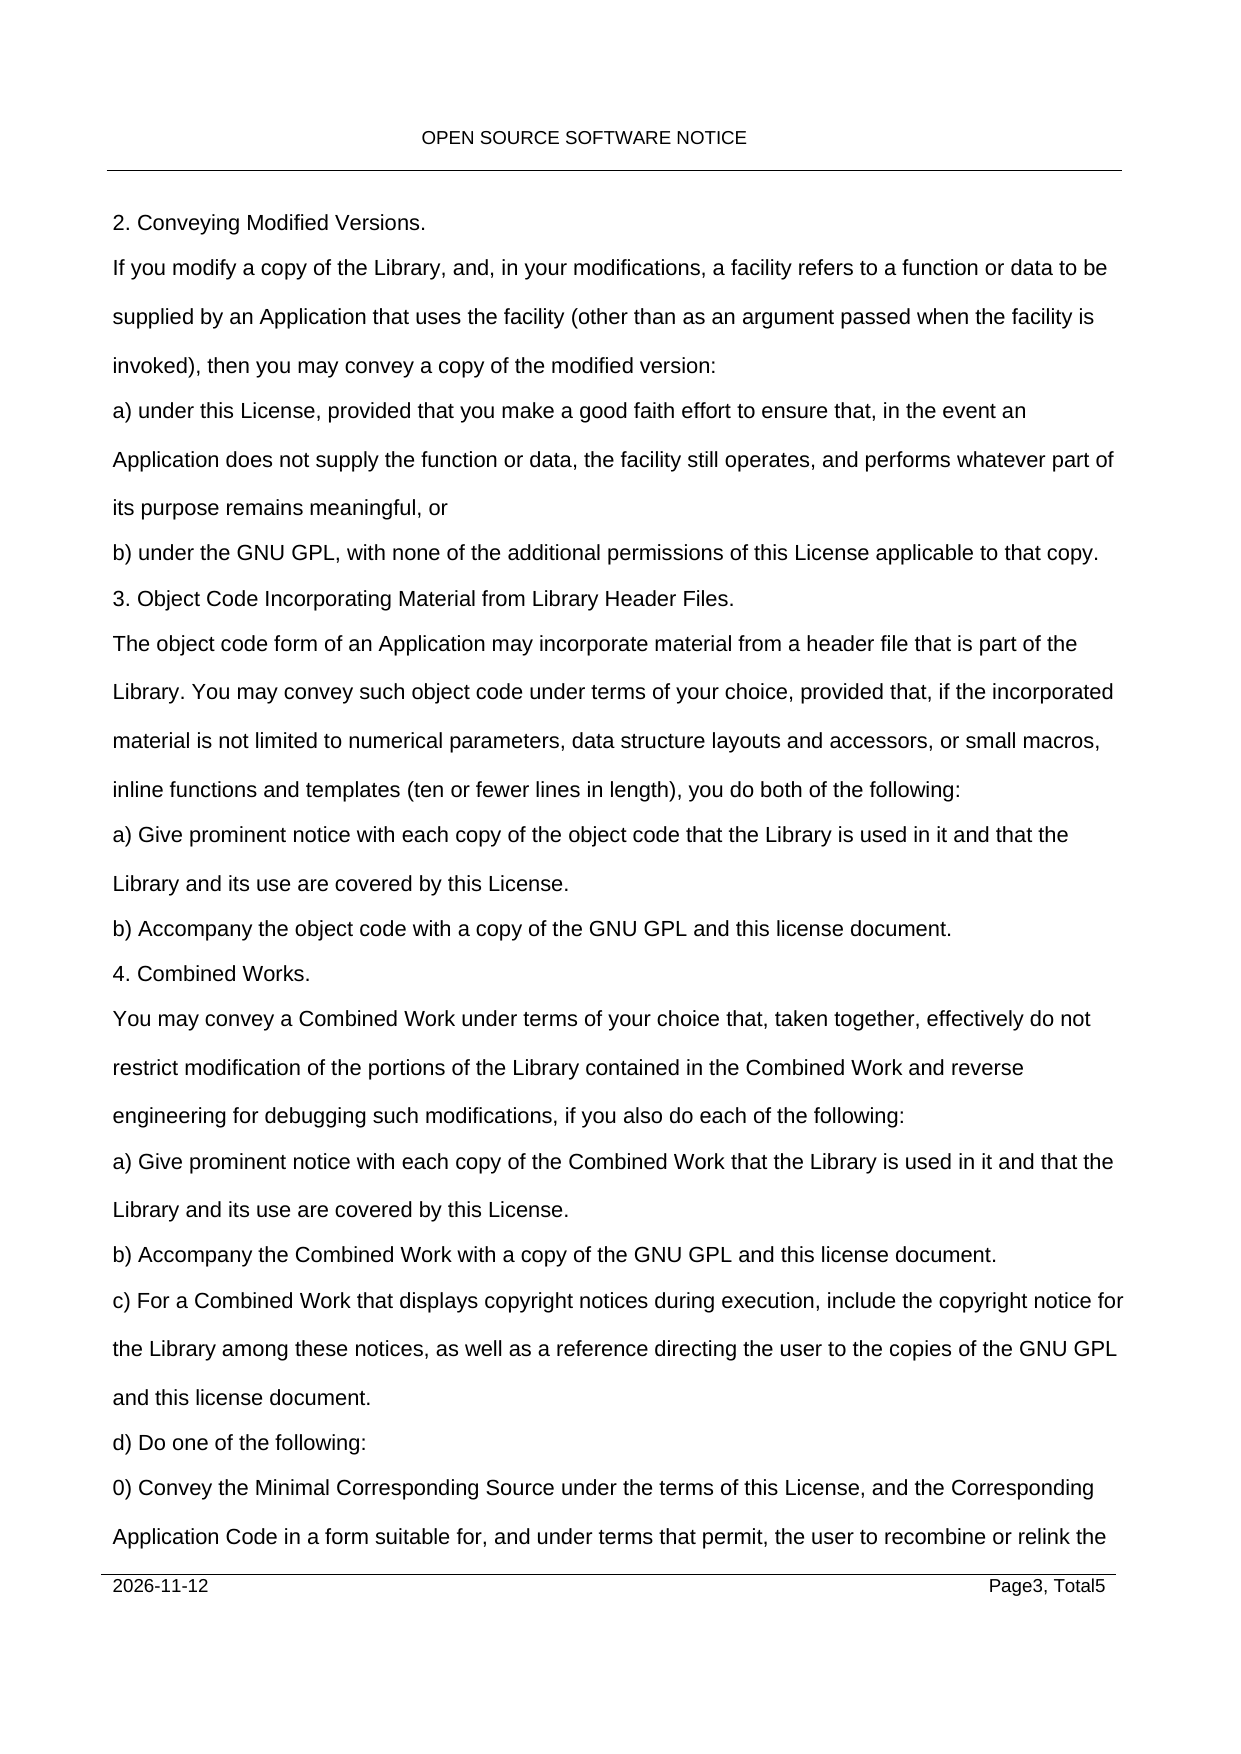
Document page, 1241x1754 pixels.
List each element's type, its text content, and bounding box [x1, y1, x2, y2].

text a) Give prominent notice with each copy of the Combined Work that the Library is used in it and that the Library and its use are covered by this License. [112, 1145, 1128, 1226]
text d) Do one of the following: [112, 1426, 1128, 1459]
text 2. Conveying Modified Versions. [112, 206, 1128, 239]
text The object code form of an Application may incorporate material from a header file that is part of the Library. You may convey such object code under terms of your choice, provided that, if the incorporated material is not limited to numerical parameters, data structure layouts and accessors, or small macros, inline functions and templates (ten or fewer lines in length), you do both of the following: [112, 627, 1128, 806]
text You may convey a Combined Work under terms of your choice that, taken together, effectively do not restrict modification of the portions of the Library contained in the Combined Work and reverse engineering for debugging such modifications, if you also do each of the following: [112, 1002, 1128, 1132]
text c) For a Combined Work that displays copyright notices during execution, include the copyright notice for the Library among these notices, as well as a reference directing the user to the copies of the GNU GPL and this license document. [112, 1284, 1128, 1414]
text b) under the GNU GPL, with none of the additional permissions of this License applicable to that copy. [112, 537, 1128, 569]
text 4. Combined Works. [112, 957, 1128, 990]
text If you modify a copy of the Library, and, in your modifications, a facility refers to a function or data to be supplied by an Application that uses the facility (other than as an argument passed when the facility is invoked), then you may convey a copy of the modified version: [112, 251, 1128, 381]
text a) under this License, provided that you make a good faith effort to ensure that, in the event an Application does not supply the function or data, the facility still operates, and performs whatever part of its purpose remains meaningful, or [112, 394, 1128, 524]
text b) Accompany the Combined Work with a copy of the GNU GPL and this license document. [112, 1239, 1128, 1271]
text b) Accompany the object code with a copy of the GNU GPL and this license document. [112, 912, 1128, 944]
text a) Give prominent notice with each copy of the object code that the Library is used in it and that the Library and its use are covered by this License. [112, 818, 1128, 899]
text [112, 1472, 1128, 1553]
text 3. Object Code Incorporating Material from Library Header Files. [112, 582, 1128, 614]
